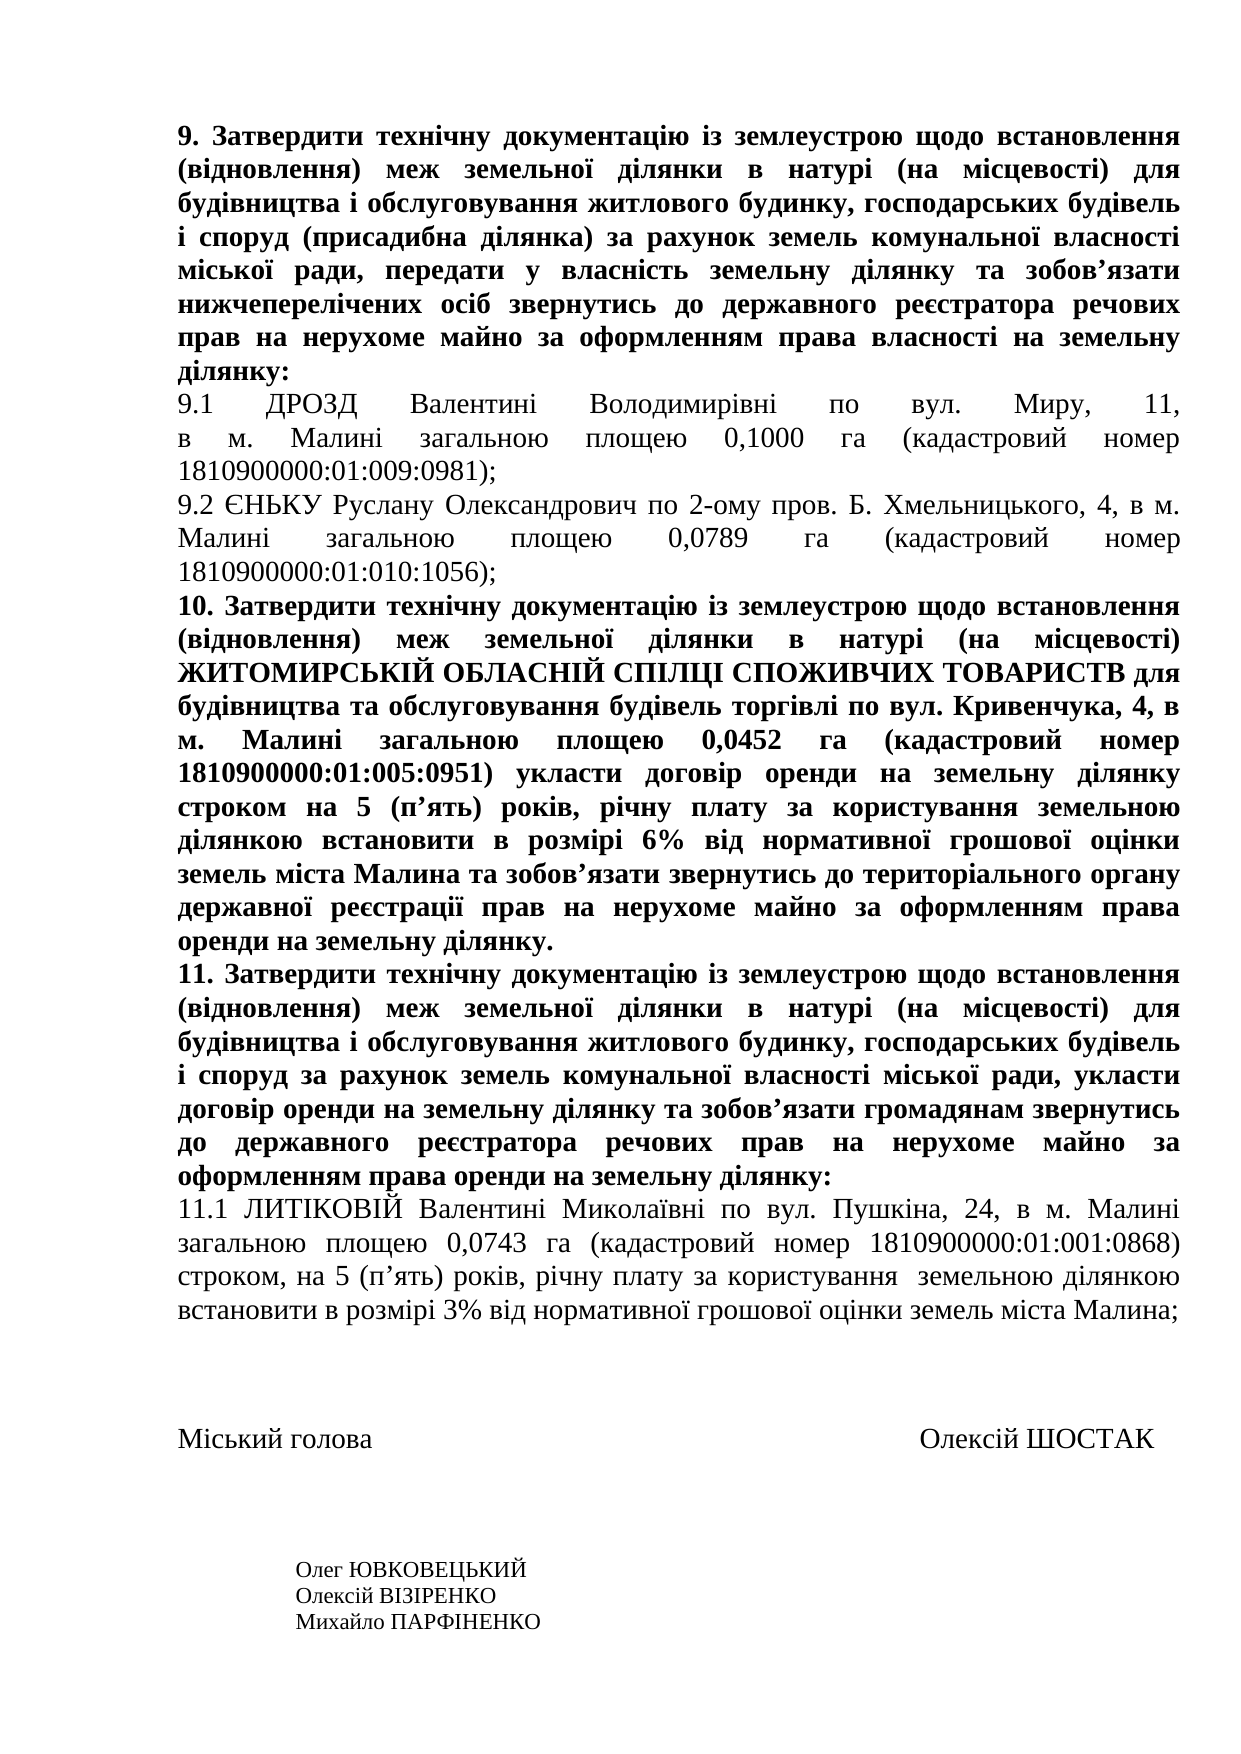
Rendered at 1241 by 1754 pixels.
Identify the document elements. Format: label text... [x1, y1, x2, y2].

text Михайло ПАРФІНЕНКО [177, 1608, 1181, 1635]
text 11. Затвердити технічну документацію із землеустрою щодо встановлення (відновлення) меж земельної ділянки в натурі (на місцевості) для будівництва і обслуговування житлового будинку, господарських будівель і споруд за рахунок земель комунальної власності міської ради, укласти договір оренди на земельну ділянку та зобов’язати громадянам звернутись до державного реєстратора речових прав на нерухоме майно за оформленням права оренди на земельну ділянку: [177, 957, 1181, 1191]
text 9.1 ДРОЗД Валентині Володимирівні по вул. Миру, 11, в м. Малині загальною площею 0,1000 га (кадастровий номер 1810900000:01:009:0981); [177, 386, 1181, 487]
text 9.2 ЄНЬКУ Руслану Олександрович по 2-ому пров. Б. Хмельницького, 4, в м. Малині загальною площею 0,0789 га (кадастровий номер 1810900000:01:010:1056); [177, 487, 1181, 588]
text Олексій ВІЗІРЕНКО [177, 1582, 1181, 1608]
text 10. Затвердити технічну документацію із землеустрою щодо встановлення (відновлення) меж земельної ділянки в натурі (на місцевості) ЖИТОМИРСЬКІЙ ОБЛАСНІЙ СПІЛЦІ СПОЖИВЧИХ ТОВАРИСТВ для будівництва та обслуговування будівель торгівлі по вул. Кривенчука, 4, в м. Малині загальною площею 0,0452 га (кадастровий номер 1810900000:01:005:0951) укласти договір оренди на земельну ділянку строком на 5 (п’ять) років, річну плату за користування земельною ділянкою встановити в розмірі 6% від нормативної грошової оцінки земель міста Малина та зобов’язати звернутись до територіального органу державної реєстрації прав на нерухоме майно за оформленням права оренди на земельну ділянку. [177, 588, 1181, 957]
text Олег ЮВКОВЕЦЬКИЙ [177, 1556, 1181, 1582]
text 9. Затвердити технічну документацію із землеустрою щодо встановлення (відновлення) меж земельної ділянки в натурі (на місцевості) для будівництва і обслуговування житлового будинку, господарських будівель і споруд (присадибна ділянка) за рахунок земель комунальної власності міської ради, передати у власність земельну ділянку та зобов’язати нижчеперелічених осіб звернутись до державного реєстратора речових прав на нерухоме майно за оформленням права власності на земельну ділянку: [177, 118, 1181, 386]
text Міський голова Олексій ШОСТАК [177, 1421, 1181, 1455]
text 11.1 ЛИТІКОВІЙ Валентині Миколаївні по вул. Пушкіна, 24, в м. Малині загальною площею 0,0743 га (кадастровий номер 1810900000:01:001:0868) строком, на 5 (п’ять) років, річну плату за користування земельною ділянкою встановити в розмірі 3% від нормативної грошової оцінки земель міста Малина; [177, 1191, 1181, 1326]
